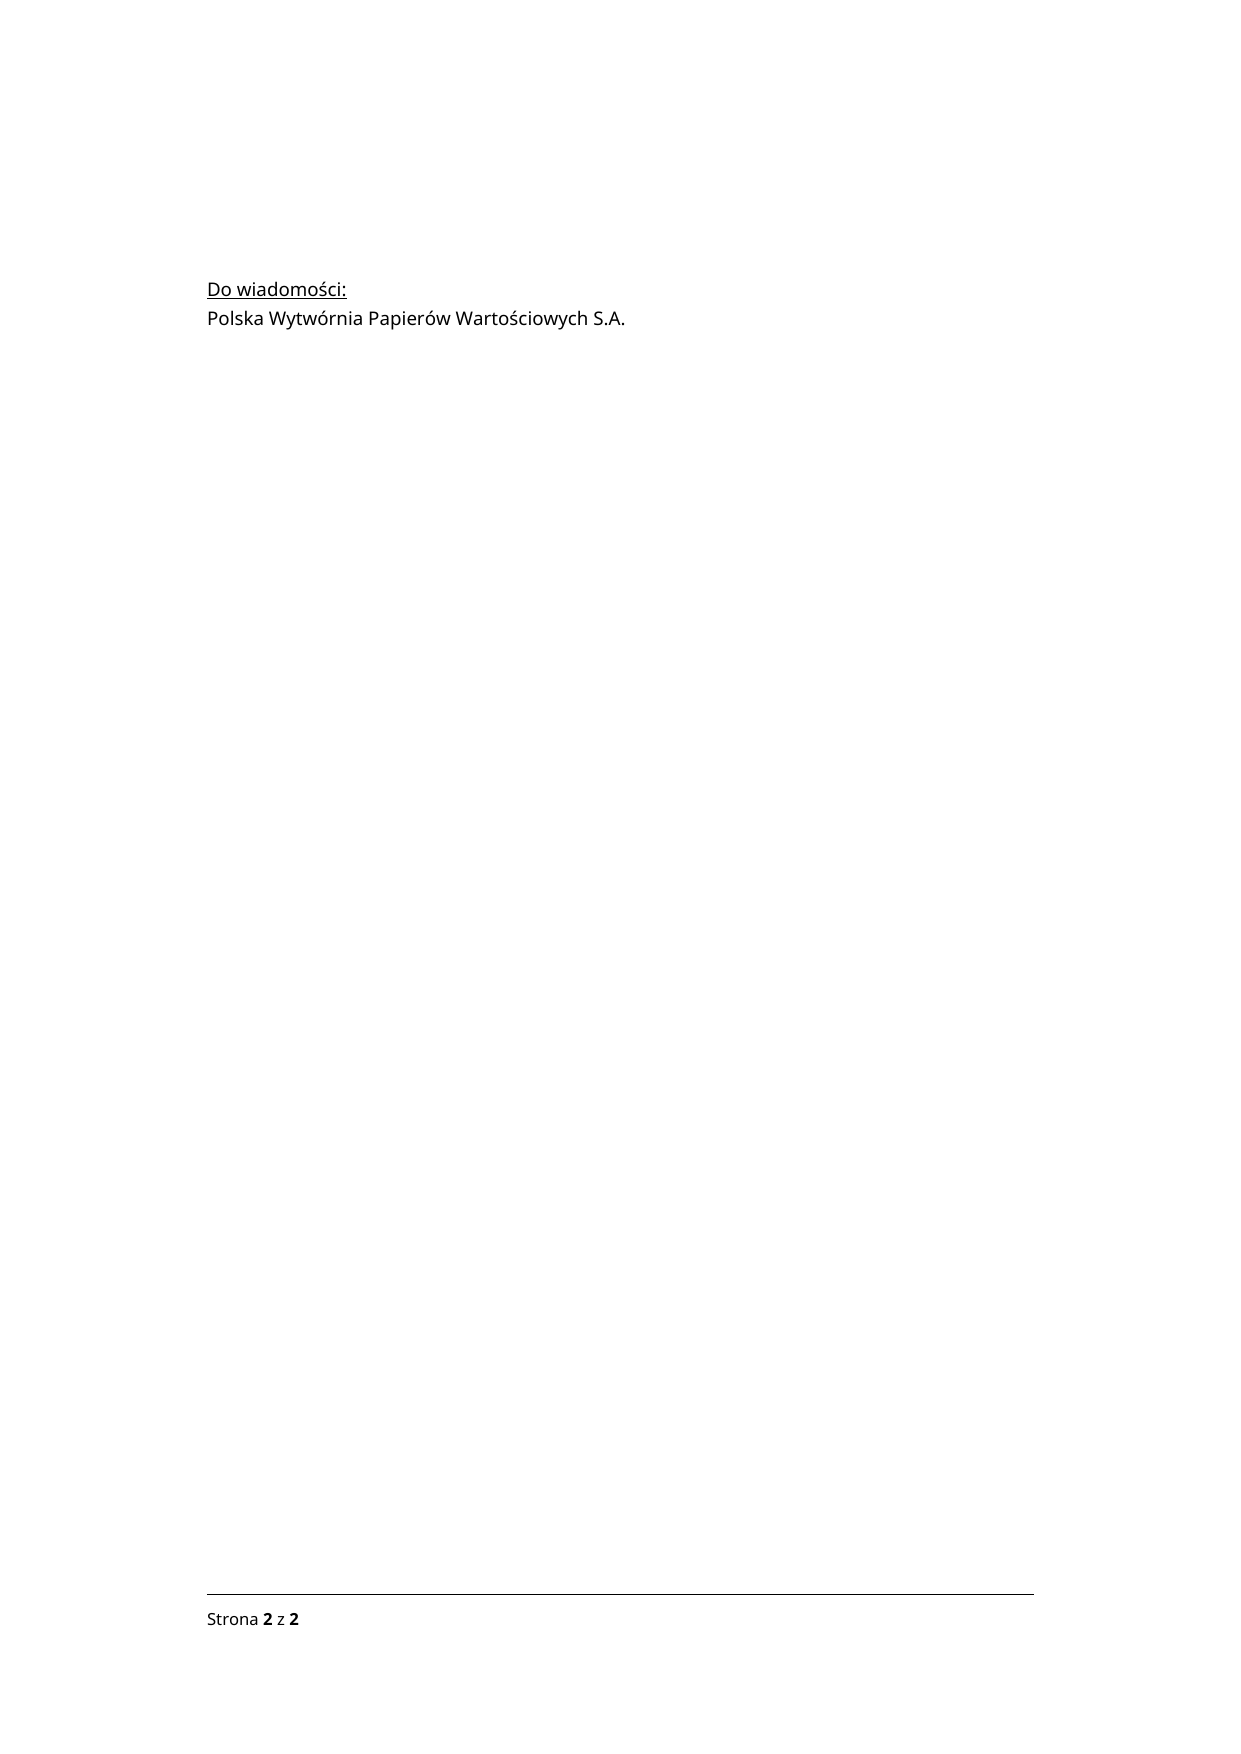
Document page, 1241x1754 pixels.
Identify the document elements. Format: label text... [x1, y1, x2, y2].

text Do wiadomości: [207, 276, 1033, 301]
text Polska Wytwórnia Papierów Wartościowych S.A. [207, 305, 1033, 331]
